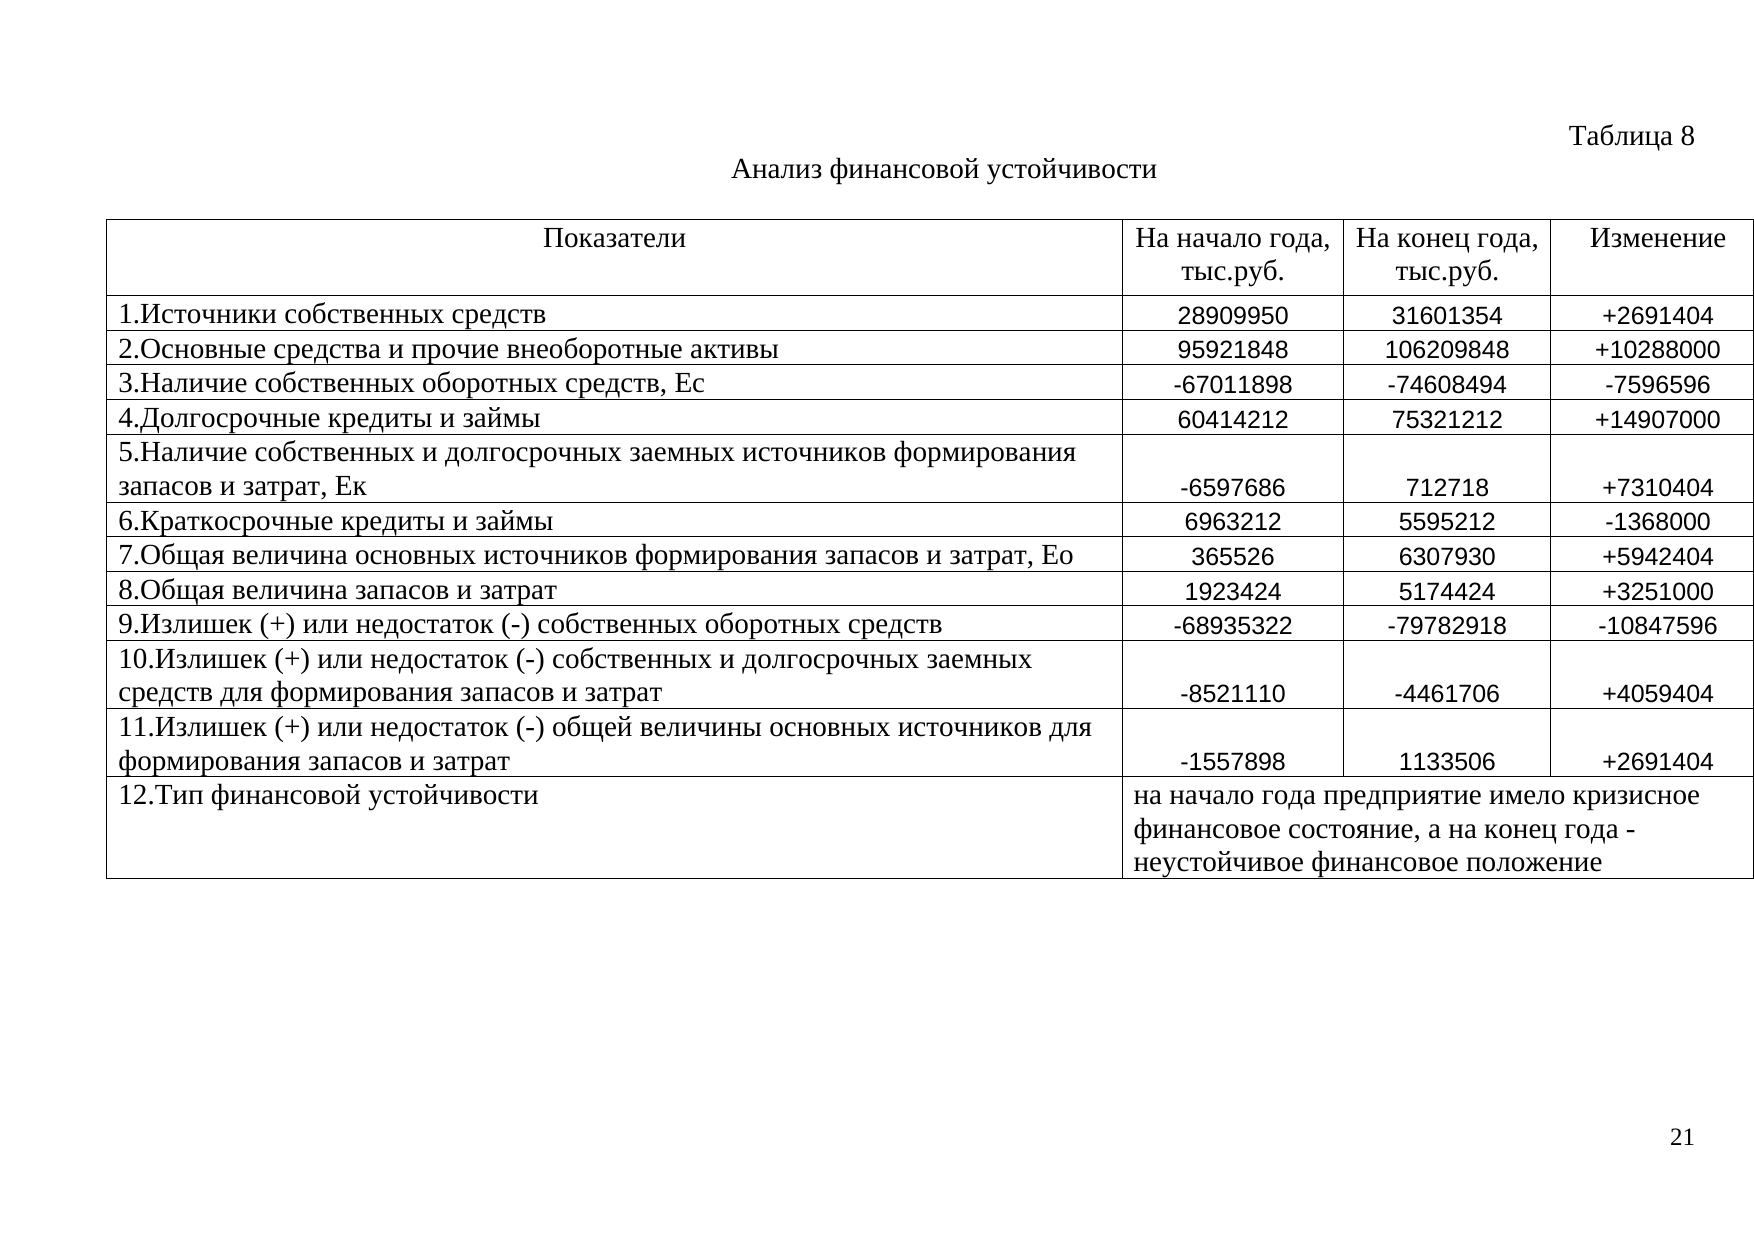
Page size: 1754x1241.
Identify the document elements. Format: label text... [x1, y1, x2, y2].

table_cell -79782918 [1344, 606, 1550, 640]
table_cell 6307930 [1344, 537, 1550, 571]
table_cell 5.Наличие собственных и долгосрочных заемных источников формирования запасов и затрат, Ек [107, 435, 1122, 502]
table_cell 9.Излишек (+) или недостаток (-) собственных оборотных средств [107, 606, 1122, 640]
text Анализ финансовой устойчивости [193, 152, 1695, 185]
table_cell -1557898 [1123, 709, 1343, 776]
table_cell 28909950 [1123, 296, 1343, 330]
table_cell 106209848 [1344, 331, 1550, 364]
table_header На конец года, тыс.руб. [1344, 220, 1550, 295]
table_cell 712718 [1344, 435, 1550, 502]
table_cell -7596596 [1551, 365, 1753, 399]
table_cell -67011898 [1123, 365, 1343, 399]
table_cell 7.Общая величина основных источников формирования запасов и затрат, Ео [107, 537, 1122, 571]
table_cell 11.Излишек (+) или недостаток (-) общей величины основных источников для формирования запасов и затрат [107, 709, 1122, 776]
text Таблица 8 [193, 118, 1695, 152]
table_cell 95921848 [1123, 331, 1343, 364]
table_cell 6.Краткосрочные кредиты и займы [107, 503, 1122, 536]
table_cell 60414212 [1123, 400, 1343, 433]
table_cell 8.Общая величина запасов и затрат [107, 572, 1122, 605]
table_cell -10847596 [1551, 606, 1753, 640]
table_cell -6597686 [1123, 435, 1343, 502]
table_cell 1923424 [1123, 572, 1343, 605]
table_cell 1.Источники собственных средств [107, 296, 1122, 330]
table_cell 5595212 [1344, 503, 1550, 536]
table_cell 1133506 [1344, 709, 1550, 776]
table_cell +5942404 [1551, 537, 1753, 571]
table_cell +3251000 [1551, 572, 1753, 605]
table_header На начало года, тыс.руб. [1123, 220, 1343, 295]
table_cell -68935322 [1123, 606, 1343, 640]
table_cell +4059404 [1551, 641, 1753, 708]
table_cell -8521110 [1123, 641, 1343, 708]
table_cell -74608494 [1344, 365, 1550, 399]
table_cell +7310404 [1551, 435, 1753, 502]
table_header Изменение [1551, 220, 1753, 295]
table_cell +14907000 [1551, 400, 1753, 433]
table_cell -1368000 [1551, 503, 1753, 536]
table_cell 2.Основные средства и прочие внеоборотные активы [107, 331, 1122, 364]
table_cell 365526 [1123, 537, 1343, 571]
table_cell 6963212 [1123, 503, 1343, 536]
table_cell +2691404 [1551, 709, 1753, 776]
table_cell 5174424 [1344, 572, 1550, 605]
table_cell 3.Наличие собственных оборотных средств, Ес [107, 365, 1122, 399]
table_cell -4461706 [1344, 641, 1550, 708]
table_header Показатели [107, 220, 1122, 295]
table_cell 10.Излишек (+) или недостаток (-) собственных и долгосрочных заемных средств для формирования запасов и затрат [107, 641, 1122, 708]
table_cell 75321212 [1344, 400, 1550, 433]
table_cell 31601354 [1344, 296, 1550, 330]
table_cell на начало года предприятие имело кризисное финансовое состояние, а на конец года - неустойчивое финансовое положение [1123, 777, 1753, 878]
table_cell 4.Долгосрочные кредиты и займы [107, 400, 1122, 433]
table_cell +2691404 [1551, 296, 1753, 330]
table_cell 12.Тип финансовой устойчивости [107, 777, 1122, 878]
table_cell +10288000 [1551, 331, 1753, 364]
